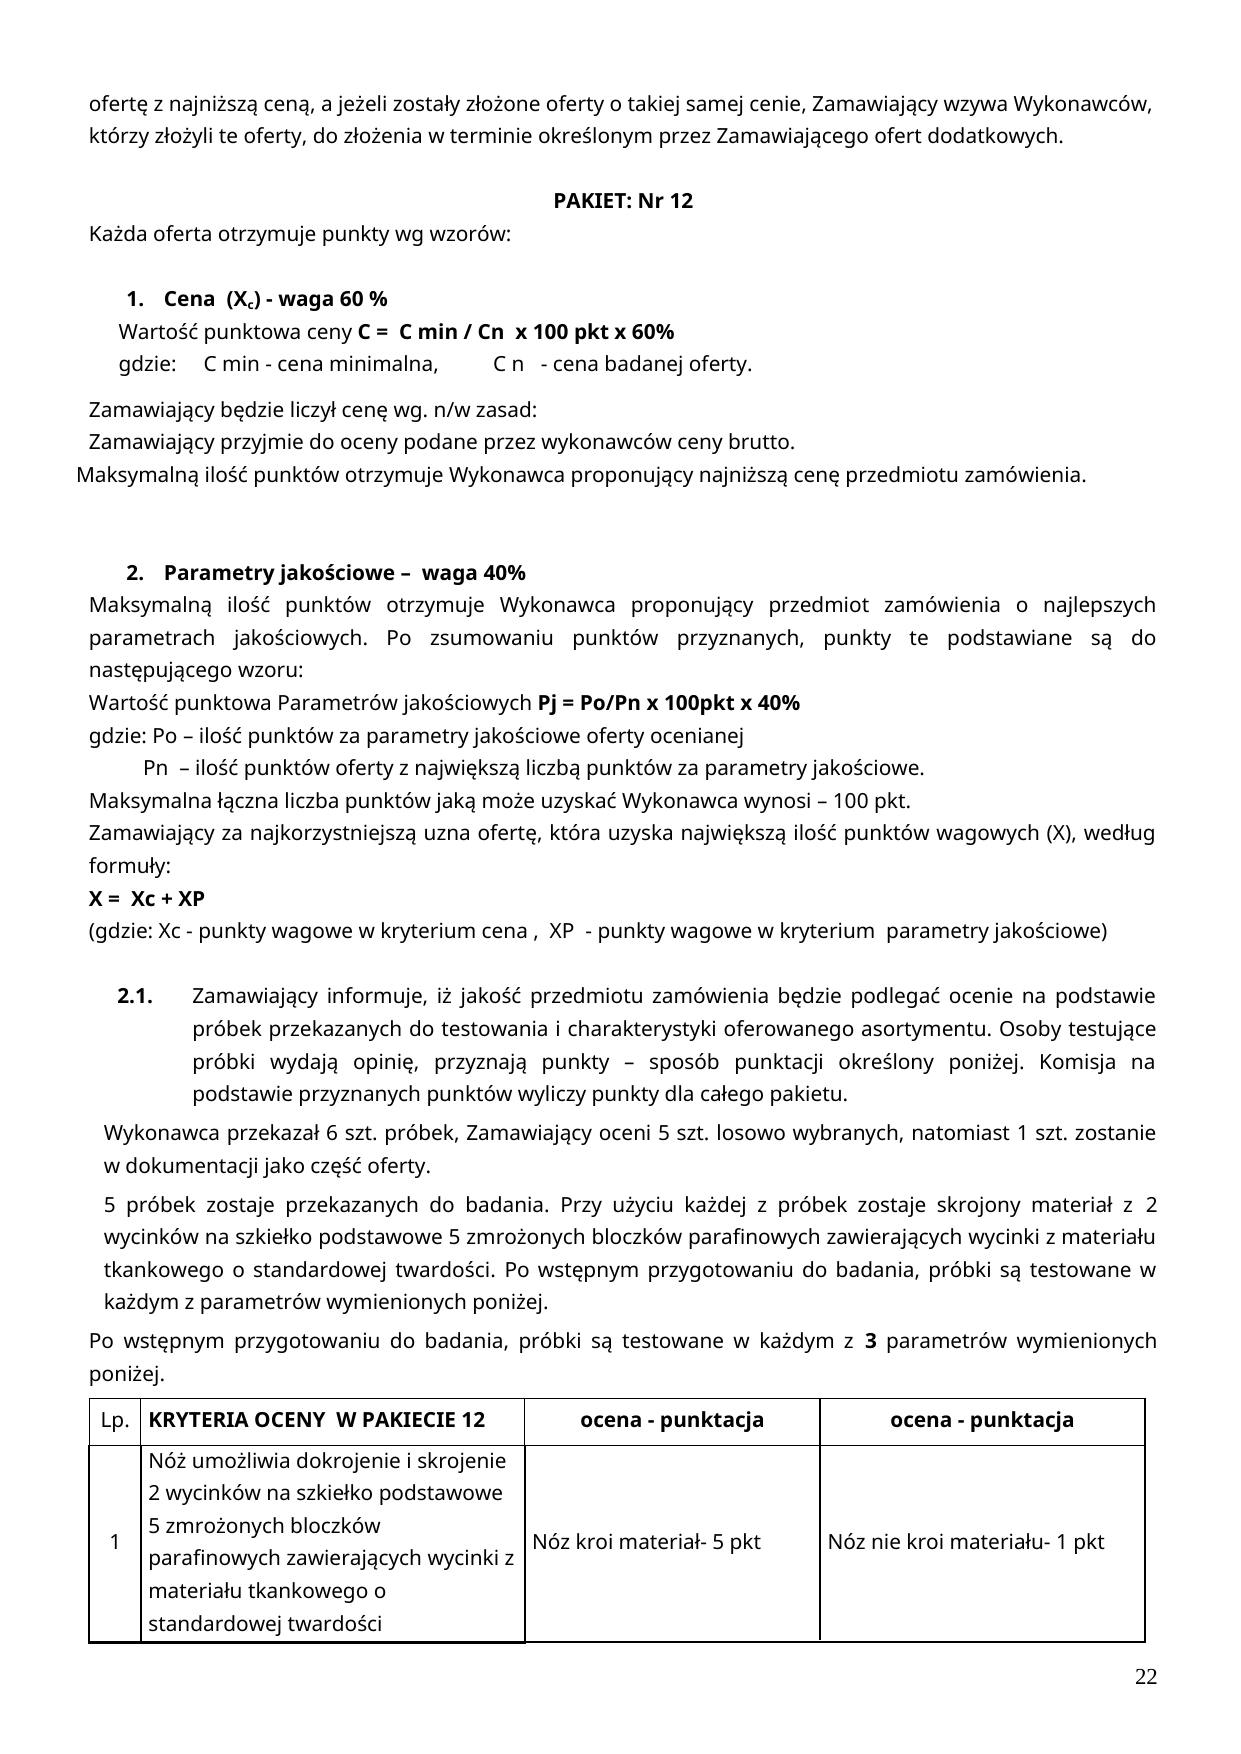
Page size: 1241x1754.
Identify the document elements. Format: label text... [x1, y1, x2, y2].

table_header ocena - punktacja [821, 1399, 1144, 1445]
table_cell Nóż umożliwia dokrojenie i skrojenie 2 wycinków na szkiełko podstawowe 5 zmrożonych bloczków parafinowych zawierających wycinki z materiału tkankowego o standardowej twardości [142, 1446, 524, 1641]
list gdzie: C min - cena minimalna, C n - cena badanej oferty. [89, 349, 1157, 378]
text Pn – ilość punktów oferty z największą liczbą punktów za parametry jakościowe. [89, 753, 1157, 782]
table_cell 1 [90, 1446, 140, 1641]
text Maksymalną ilość punktów otrzymuje Wykonawca proponujący przedmiot zamówienia o najlepszych parametrach jakościowych. Po zsumowaniu punktów przyznanych, punkty te podstawiane są do następującego wzoru: [89, 590, 1157, 684]
text Maksymalną ilość punktów otrzymuje Wykonawca proponujący najniższą cenę przedmiotu zamówienia. [32, 460, 1157, 488]
text X = Xc + XP [89, 884, 1157, 912]
table_cell Nóz kroi materiał- 5 pkt [526, 1446, 820, 1641]
text Maksymalna łączna liczba punktów jaką może uzyskać Wykonawca wynosi – 100 pkt. [89, 786, 1157, 814]
list Cena (Xc) - waga 60 % [126, 284, 1157, 313]
table_header KRYTERIA OCENY W PAKIECIE 12 [141, 1399, 524, 1445]
list Wartość punktowa ceny C = C min / Cn x 100 pkt x 60% [89, 317, 1157, 345]
text Zamawiający będzie liczył cenę wg. n/w zasad: [89, 395, 1157, 423]
text (gdzie: Xc - punkty wagowe w kryterium cena , XP - punkty wagowe w kryterium parametry jakościowe) [89, 916, 1157, 945]
text Zamawiający za najkorzystniejszą uzna ofertę, która uzyska największą ilość punktów wagowych (X), według formuły: [89, 818, 1157, 879]
text Zamawiający przyjmie do oceny podane przez wykonawców ceny brutto. [89, 427, 1157, 456]
list 5 próbek zostaje przekazanych do badania. Przy użyciu każdej z próbek zostaje skrojony materiał z 2 wycinków na szkiełko podstawowe 5 zmrożonych bloczków parafinowych zawierających wycinki z materiału tkankowego o standardowej twardości. Po wstępnym przygotowaniu do badania, próbki są testowane w każdym z parametrów wymienionych poniżej. [103, 1190, 1157, 1316]
text Wartość punktowa Parametrów jakościowych Pj = Po/Pn x 100pkt x 40% [89, 688, 1157, 717]
text Po wstępnym przygotowaniu do badania, próbki są testowane w każdym z 3 parametrów wymienionych poniżej. [89, 1326, 1157, 1387]
table_cell Nóz nie kroi materiału- 1 pkt [820, 1446, 1144, 1641]
table_header ocena - punktacja [525, 1399, 819, 1445]
list Zamawiający informuje, iż jakość przedmiotu zamówienia będzie podlegać ocenie na podstawie próbek przekazanych do testowania i charakterystyki oferowanego asortymentu. Osoby testujące próbki wydają opinię, przyznają punkty – sposób punktacji określony poniżej. Komisja na podstawie przyznanych punktów wyliczy punkty dla całego pakietu. [117, 982, 1157, 1108]
list Wykonawca przekazał 6 szt. próbek, Zamawiający oceni 5 szt. losowo wybranych, natomiast 1 szt. zostanie w dokumentacji jako część oferty. [103, 1118, 1157, 1179]
text PAKIET: Nr 12 [89, 187, 1157, 215]
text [89, 89, 1157, 150]
text gdzie: Po – ilość punktów za parametry jakościowe oferty ocenianej [89, 721, 1157, 749]
list Parametry jakościowe – waga 40% [126, 558, 1157, 586]
text Każda oferta otrzymuje punkty wg wzorów: [89, 219, 1157, 248]
table_header Lp. [90, 1399, 140, 1445]
